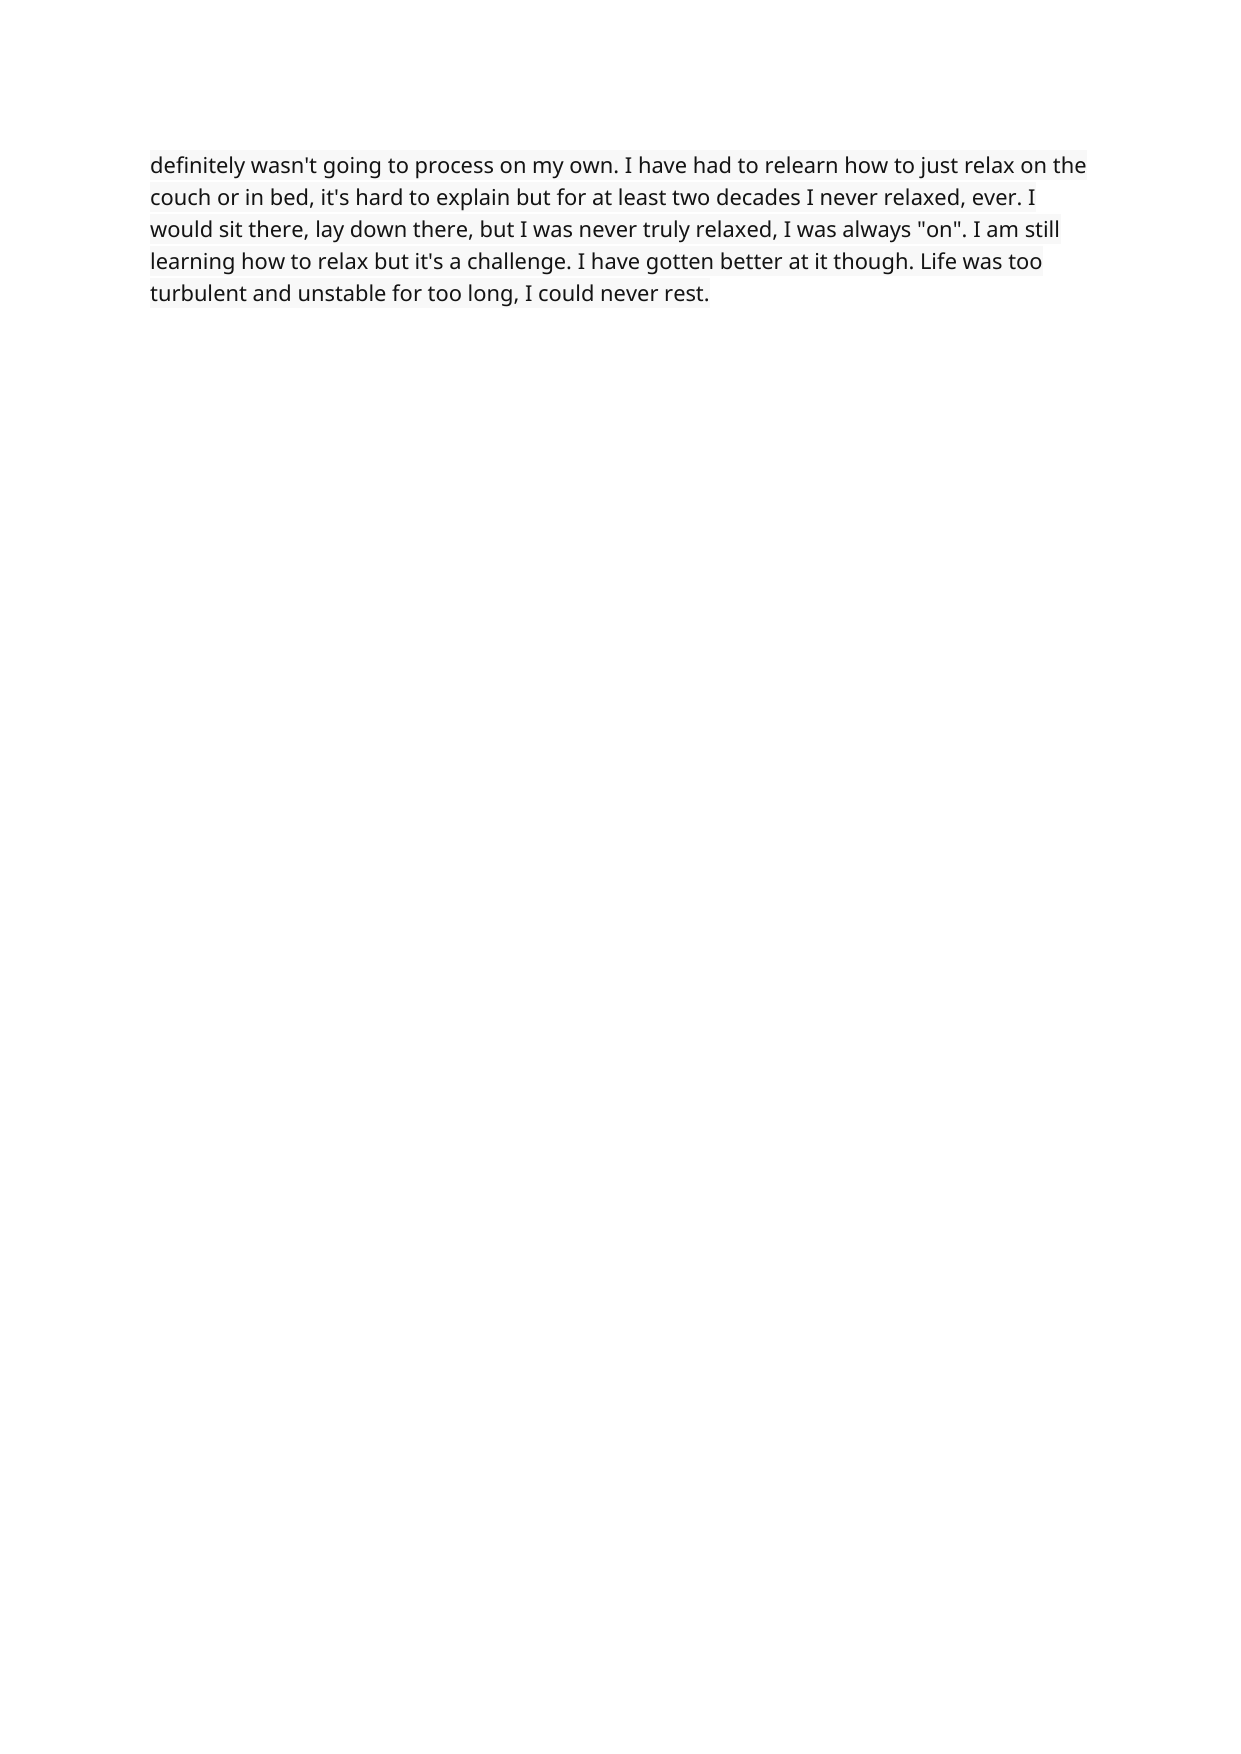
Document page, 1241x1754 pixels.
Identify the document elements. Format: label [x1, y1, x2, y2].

text [150, 150, 1090, 308]
